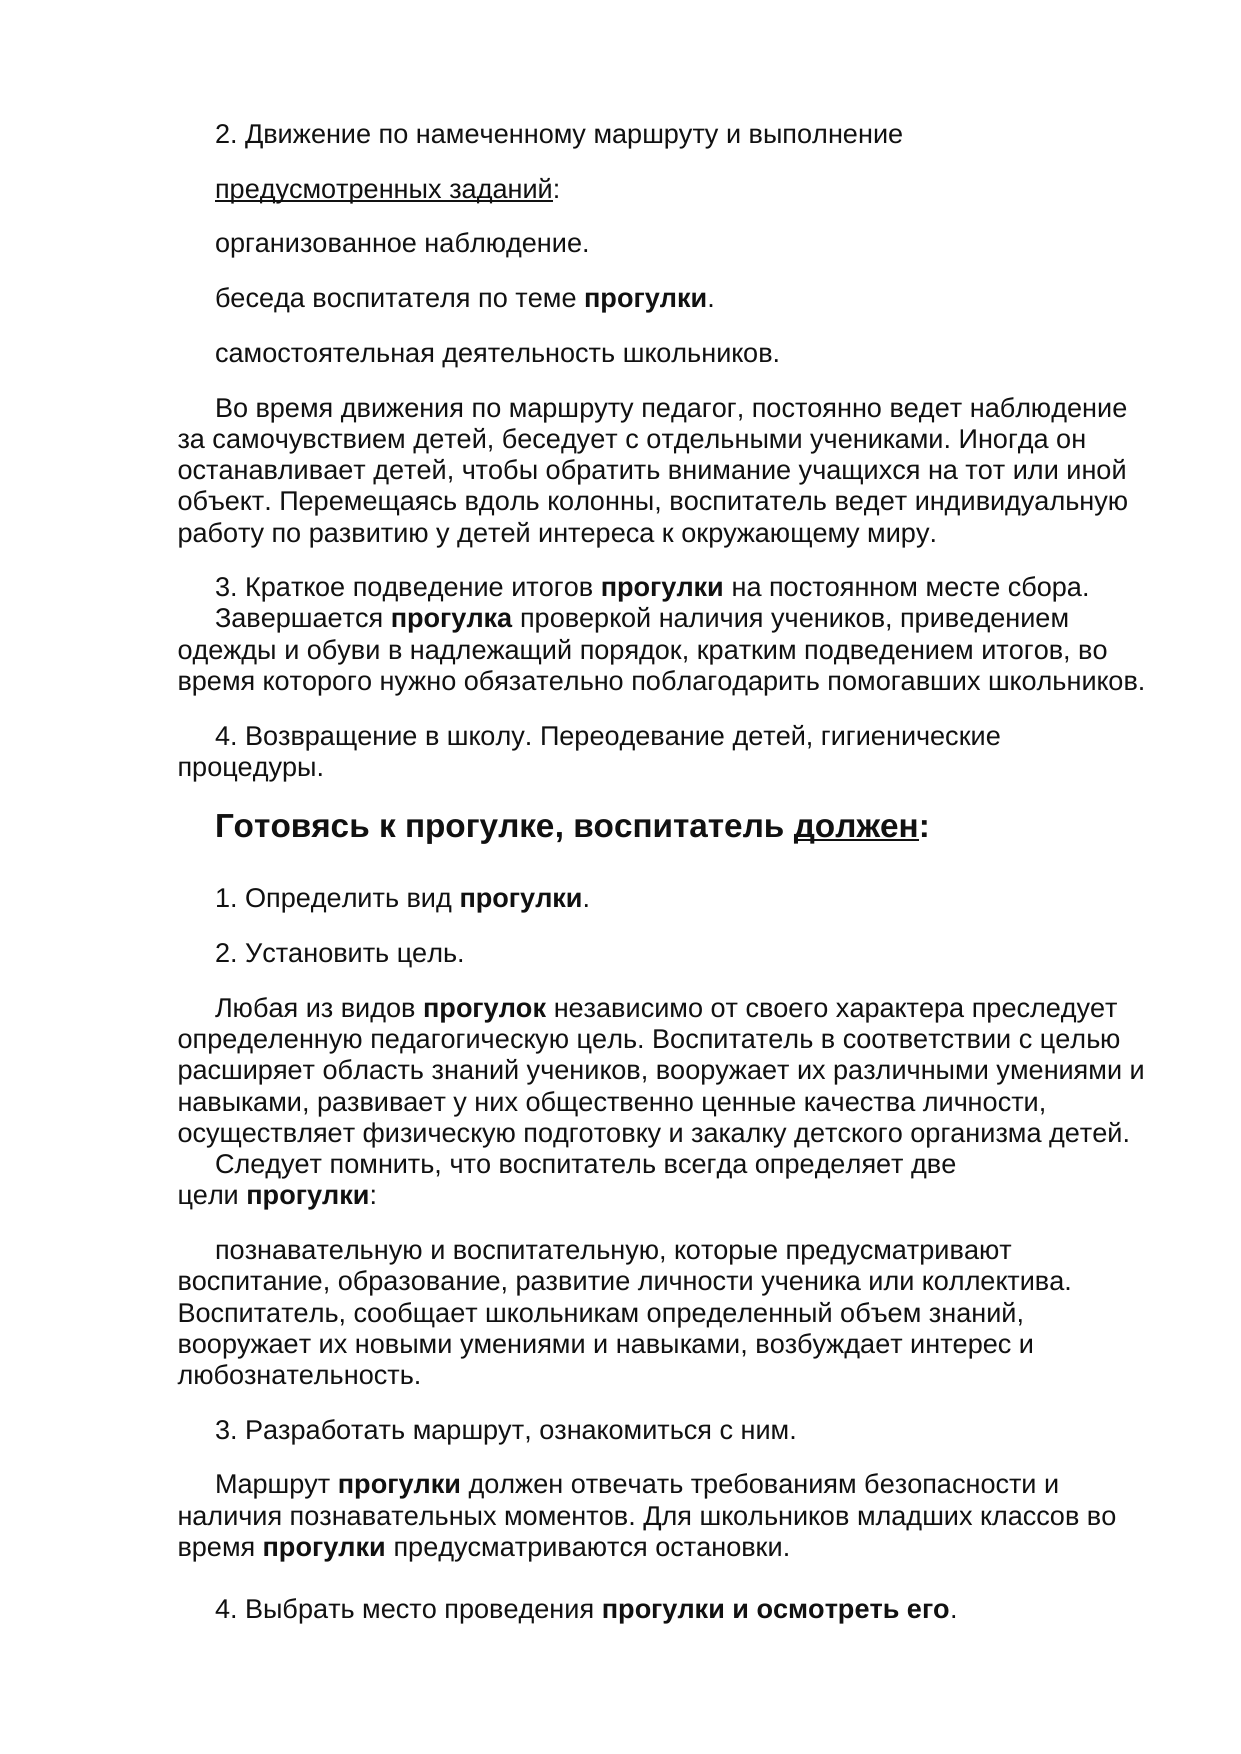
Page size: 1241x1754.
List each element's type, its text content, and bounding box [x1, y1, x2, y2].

text 2. Движение по намеченному маршруту и выполнение [177, 118, 1152, 149]
text 3. Краткое подведение итогов прогулки на постоянном месте сбора. [177, 571, 1152, 602]
text 4. Возвращение в школу. Переодевание детей, гигиенические процедуры. [177, 720, 1152, 782]
text Следует помнить, что воспитатель всегда определяет две цели прогулки: [177, 1148, 1152, 1211]
text организованное наблюдение. [177, 227, 1152, 259]
text Завершается прогулка проверкой наличия учеников, приведением одежды и обуви в надлежащий порядок, кратким подведением итогов, во время которого нужно обязательно поблагодарить помогавших школьников. [177, 602, 1152, 696]
text беседа воспитателя по теме прогулки. [177, 282, 1152, 313]
text самостоятельная деятельность школьников. [177, 337, 1152, 368]
text 1. Определить вид прогулки. [177, 882, 1152, 914]
text 2. Установить цель. [177, 937, 1152, 968]
text предусмотренных заданий: [177, 173, 1152, 204]
text Во время движения по маршруту педагог, постоянно ведет наблюдение за самочувствием детей, беседует с отдельными учениками. Иногда он останавливает детей, чтобы обратить внимание учащихся на тот или иной объект. Перемещаясь вдоль колонны, воспитатель ведет индивидуальную работу по развитию у детей интереса к окружающему миру. [177, 392, 1152, 548]
text Маршрут прогулки должен отвечать требованиям безопасности и наличия познавательных моментов. Для школьников младших классов во время прогулки предусматриваются остановки. [177, 1468, 1152, 1562]
text 4. Выбрать место проведения прогулки и осмотреть его. [177, 1593, 1152, 1625]
text 3. Разработать маршрут, ознакомиться с ним. [177, 1414, 1152, 1445]
text Готовясь к прогулке, воспитатель должен: [177, 806, 1152, 844]
text познавательную и воспитательную, которые предусматривают воспитание, образование, развитие личности ученика или коллектива. Воспитатель, сообщает школьникам определенный объем знаний, вооружает их новыми умениями и навыками, возбуждает интерес и любознательность. [177, 1234, 1152, 1390]
text Любая из видов прогулок независимо от своего характера преследует определенную педагогическую цель. Воспитатель в соответствии с целью расширяет область знаний учеников, вооружает их различными умениями и навыками, развивает у них общественно ценные качества личности, осуществляет физическую подготовку и закалку детского организма детей. [177, 992, 1152, 1148]
